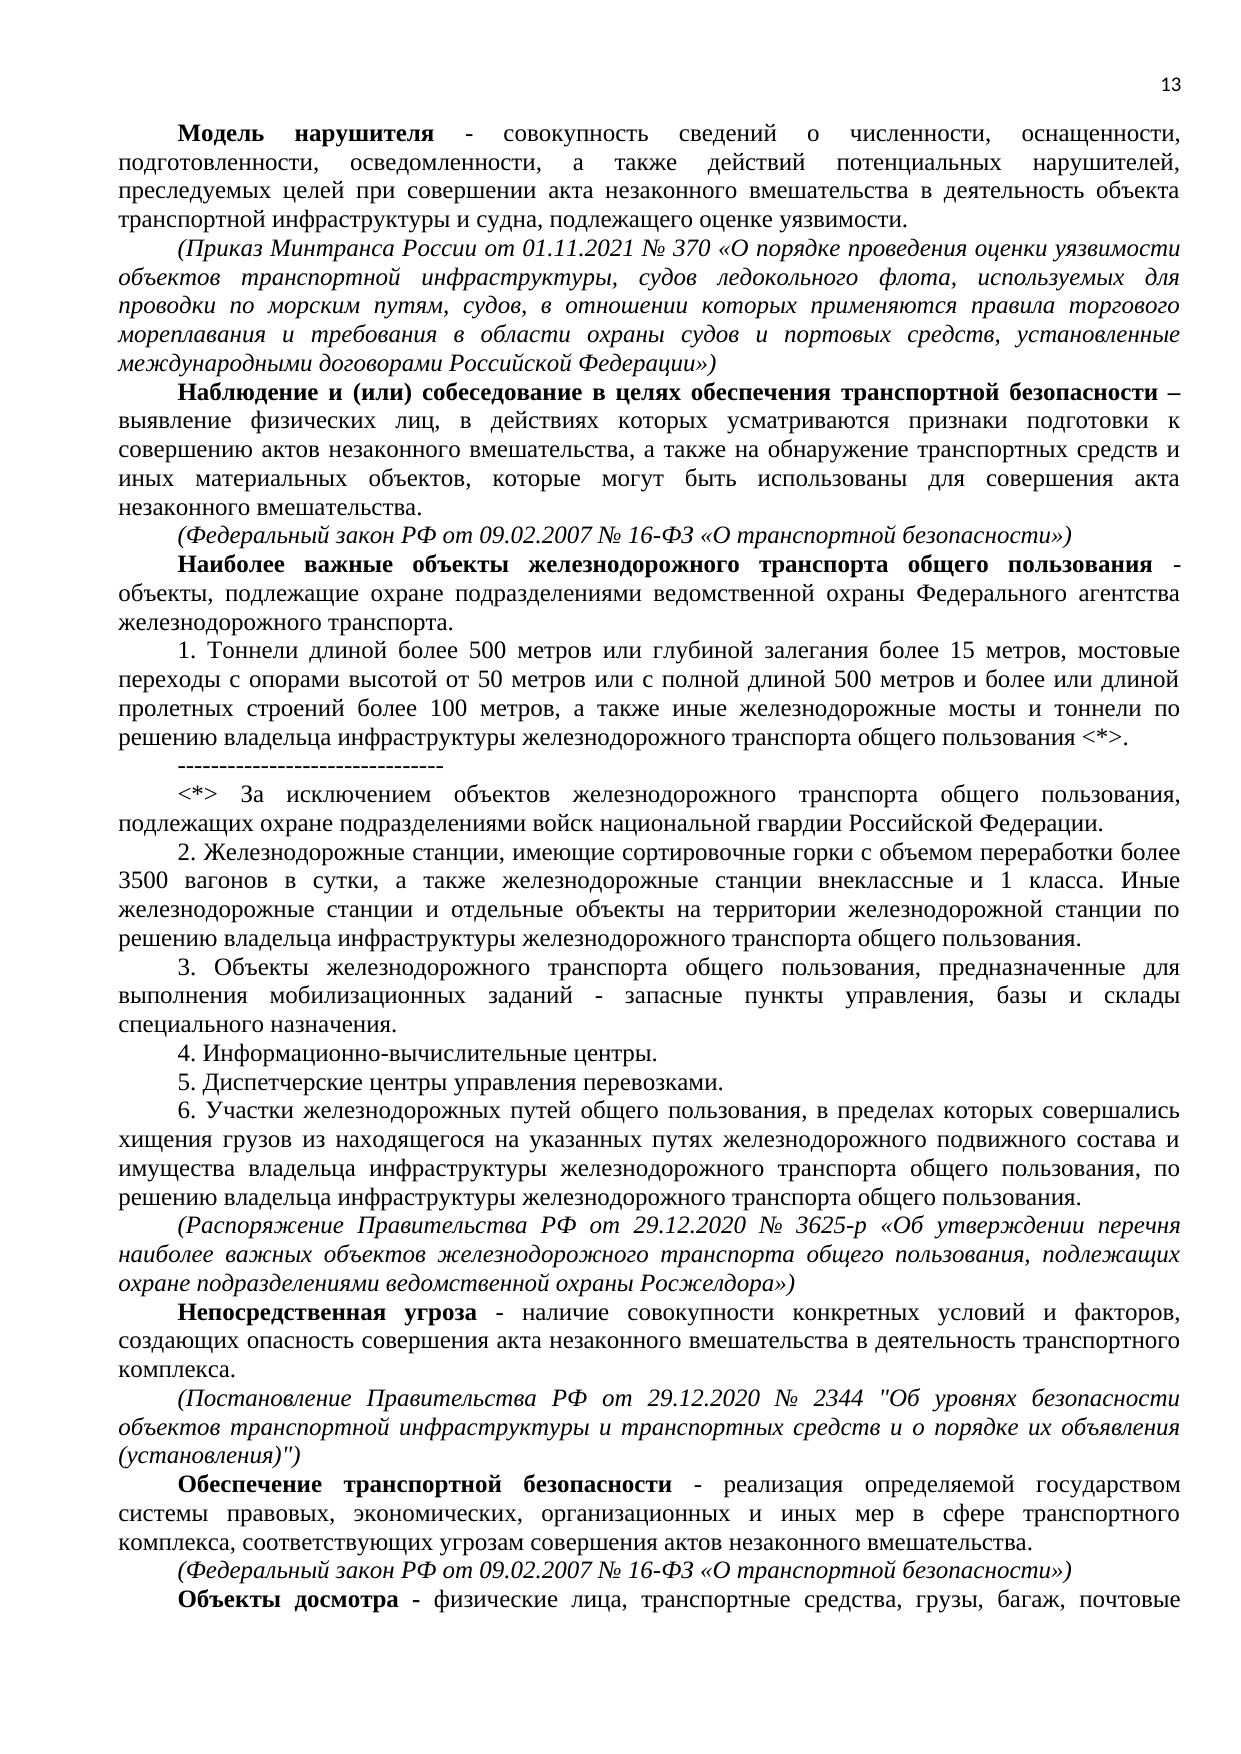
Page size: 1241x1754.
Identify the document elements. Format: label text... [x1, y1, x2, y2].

text (Постановление Правительства РФ от 29.12.2020 № 2344 "Об уровнях безопасности объектов транспортной инфраструктуры и транспортных средств и о порядке их объявления (установления)") [118, 1383, 1181, 1469]
text 5. Диспетчерские центры управления перевозками. [118, 1067, 1181, 1096]
text 1. Тоннели длиной более 500 метров или глубиной залегания более 15 метров, мостовые переходы с опорами высотой от 50 метров или с полной длиной 500 метров и более или длиной пролетных строений более 100 метров, а также иные железнодорожные мосты и тоннели по решению владельца инфраструктуры железнодорожного транспорта общего пользования <*>. [118, 636, 1181, 751]
text 2. Железнодорожные станции, имеющие сортировочные горки с объемом переработки более 3500 вагонов в сутки, а также железнодорожные станции внеклассные и 1 класса. Иные железнодорожные станции и отдельные объекты на территории железнодорожной станции по решению владельца инфраструктуры железнодорожного транспорта общего пользования. [118, 837, 1181, 952]
text 6. Участки железнодорожных путей общего пользования, в пределах которых совершались хищения грузов из находящегося на указанных путях железнодорожного подвижного состава и имущества владельца инфраструктуры железнодорожного транспорта общего пользования, по решению владельца инфраструктуры железнодорожного транспорта общего пользования. [118, 1096, 1181, 1211]
text Обеспечение транспортной безопасности - реализация определяемой государством системы правовых, экономических, организационных и иных мер в сфере транспортного комплекса, соответствующих угрозам совершения актов незаконного вмешательства. [118, 1469, 1181, 1556]
text Модель нарушителя - совокупность сведений о численности, оснащенности, подготовленности, осведомленности, а также действий потенциальных нарушителей, преследуемых целей при совершении акта незаконного вмешательства в деятельность объекта транспортной инфраструктуры и судна, подлежащего оценке уязвимости. [118, 118, 1181, 233]
text <*> За исключением объектов железнодорожного транспорта общего пользования, подлежащих охране подразделениями войск национальной гвардии Российской Федерации. [118, 779, 1181, 837]
text (Приказ Минтранса России от 01.11.2021 № 370 «О порядке проведения оценки уязвимости объектов транспортной инфраструктуры, судов ледокольного флота, используемых для проводки по морским путям, судов, в отношении которых применяются правила торгового мореплавания и требования в области охраны судов и портовых средств, установленные международными договорами Российской Федерации») [118, 233, 1181, 377]
text (Федеральный закон РФ от 09.02.2007 № 16-ФЗ «О транспортной безопасности») [118, 1556, 1181, 1584]
text 4. Информационно-вычислительные центры. [118, 1038, 1181, 1067]
text (Федеральный закон РФ от 09.02.2007 № 16-ФЗ «О транспортной безопасности») [118, 521, 1181, 549]
text Наблюдение и (или) собеседование в целях обеспечения транспортной безопасности – выявление физических лиц, в действиях которых усматриваются признаки подготовки к совершению актов незаконного вмешательства, а также на обнаружение транспортных средств и иных материальных объектов, которые могут быть использованы для совершения акта незаконного вмешательства. [118, 377, 1181, 521]
text (Распоряжение Правительства РФ от 29.12.2020 № 3625-р «Об утверждении перечня наиболее важных объектов железнодорожного транспорта общего пользования, подлежащих охране подразделениями ведомственной охраны Росжелдора») [118, 1211, 1181, 1297]
text -------------------------------- [118, 751, 1181, 779]
text Наиболее важные объекты железнодорожного транспорта общего пользования - объекты, подлежащие охране подразделениями ведомственной охраны Федерального агентства железнодорожного транспорта. [118, 549, 1181, 636]
text 3. Объекты железнодорожного транспорта общего пользования, предназначенные для выполнения мобилизационных заданий - запасные пункты управления, базы и склады специального назначения. [118, 952, 1181, 1038]
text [118, 1584, 1181, 1613]
text Непосредственная угроза - наличие совокупности конкретных условий и факторов, создающих опасность совершения акта незаконного вмешательства в деятельность транспортного комплекса. [118, 1297, 1181, 1383]
